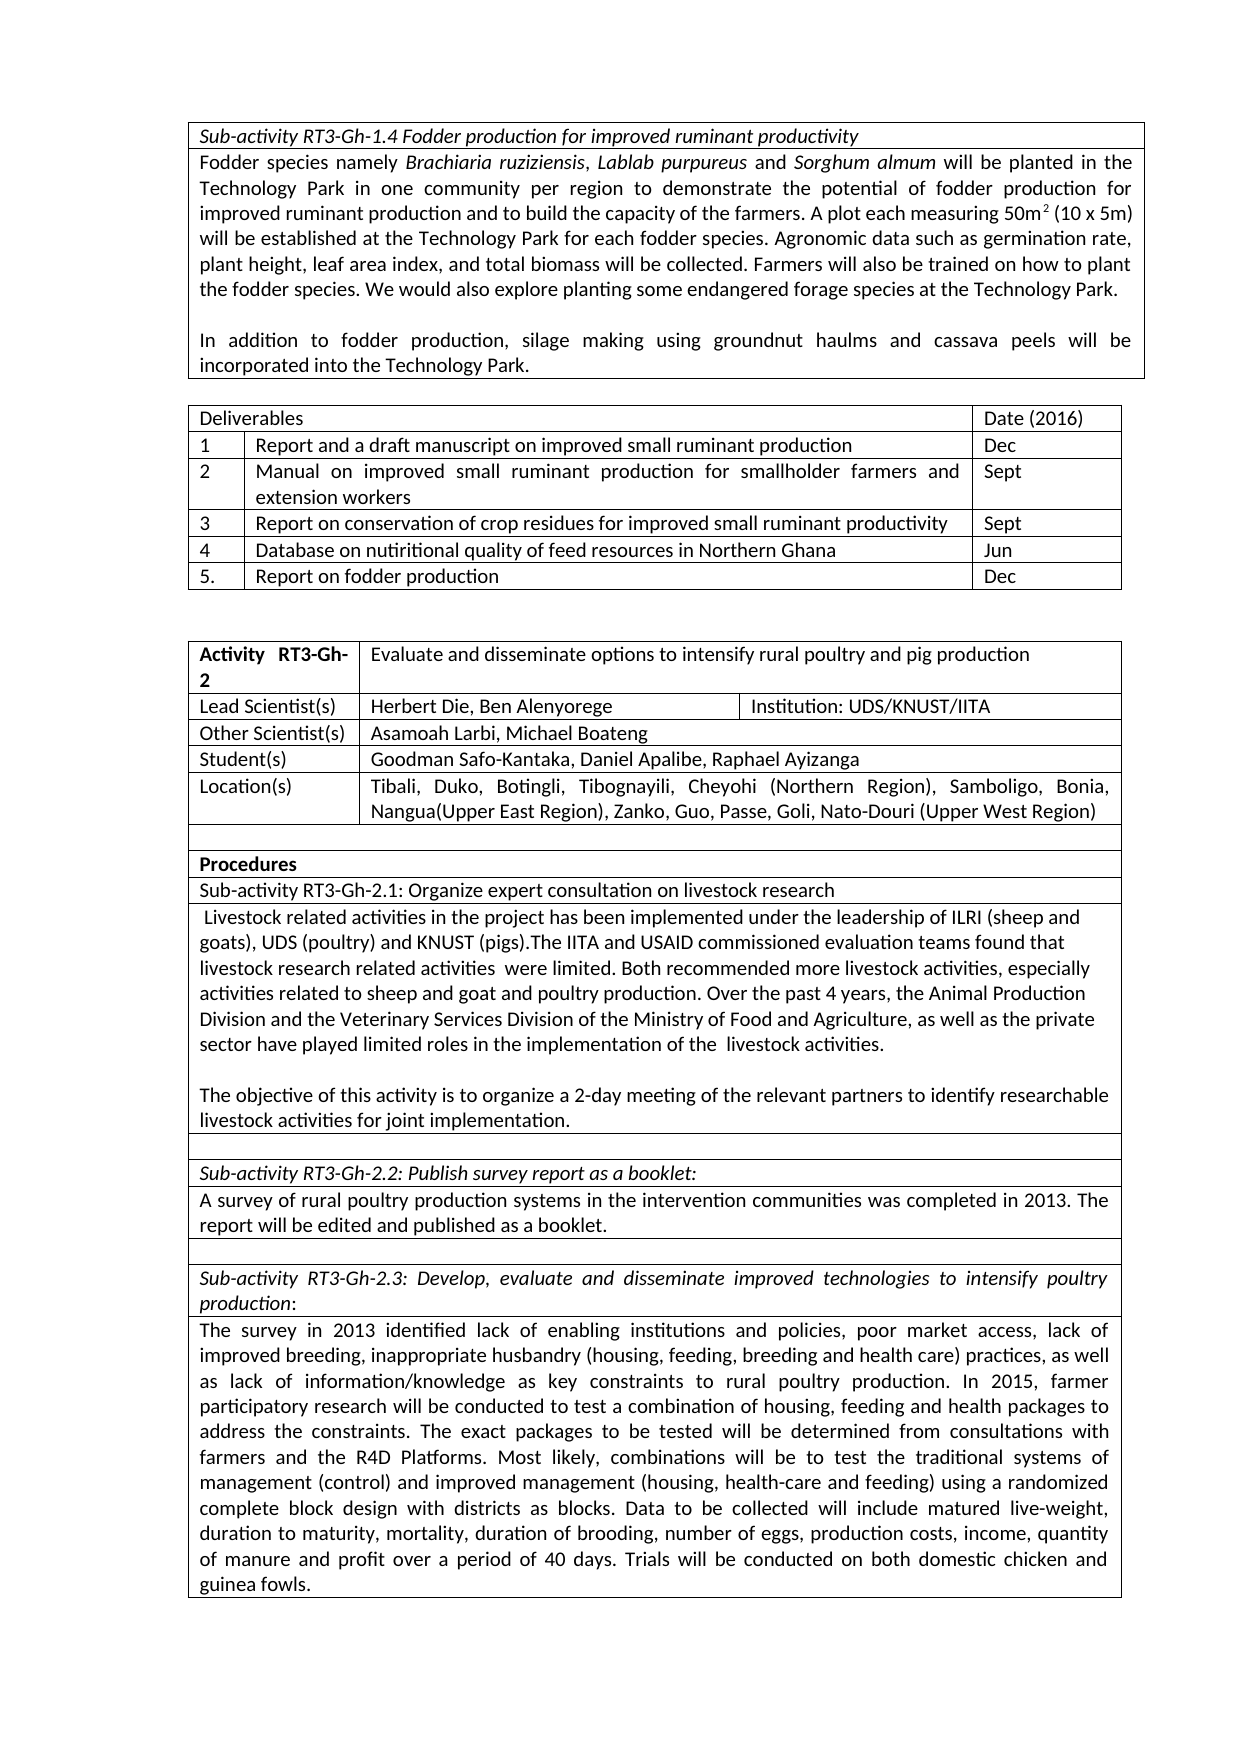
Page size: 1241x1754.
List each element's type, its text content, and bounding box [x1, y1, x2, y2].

table_cell Sept [973, 510, 1121, 536]
table_cell Jun [973, 537, 1121, 562]
table_cell Sub-activity RT3-Gh-2.1: Organize expert consultation on livestock research [189, 878, 1121, 903]
table_cell Other Scientist(s) [189, 720, 359, 745]
table_cell 2 [189, 459, 244, 509]
table_header Evaluate and disseminate options to intensify rural poultry and pig production [360, 642, 1121, 692]
table_cell [189, 1239, 1121, 1264]
table_cell Database on nutiritional quality of feed resources in Northern Ghana [245, 537, 972, 562]
table_cell [189, 825, 1121, 850]
table_cell Institution: UDS/KNUST/IITA [740, 694, 1121, 719]
table_cell [189, 1134, 1121, 1159]
table_cell Tibali, Duko, Botingli, Tibognayili, Cheyohi (Northern Region), Samboligo, Bonia, Nangua(Upper East Region), Zanko, Guo, Passe, Goli, Nato-Douri (Upper West Region) [360, 773, 1121, 824]
table_cell Goodman Safo-Kantaka, Daniel Apalibe, Raphael Ayizanga [360, 746, 1121, 772]
table_cell A survey of rural poultry production systems in the intervention communities was completed in 2013. The report will be edited and published as a booklet. [189, 1187, 1121, 1238]
table_header Date (2016) [973, 406, 1121, 431]
table_cell Report and a draft manuscript on improved small ruminant production [245, 432, 972, 457]
table_cell 3 [189, 510, 244, 536]
table_cell 5. [189, 563, 244, 589]
table_cell Herbert Die, Ben Alenyorege [360, 694, 739, 719]
table_header Deliverables [189, 406, 972, 431]
table_cell Fodder species namely Brachiaria ruziziensis, Lablab purpureus and Sorghum almum will be planted in the Technology Park in one community per region to demonstrate the potential of fodder production for improved ruminant production and to build the capacity of the farmers. A plot each measuring 50m2 (10 x 5m) will be established at the Technology Park for each fodder species. Agronomic data such as germination rate, plant height, leaf area index, and total biomass will be collected. Farmers will also be trained on how to plant the fodder species. We would also explore planting some endangered forage species at the Technology Park. In addition to fodder production, silage making using groundnut haulms and cassava peels will be incorporated into the Technology Park. [189, 149, 1144, 378]
table_header Activity RT3-Gh-2 [189, 642, 359, 692]
table_cell Asamoah Larbi, Michael Boateng [360, 720, 1121, 745]
table_cell Sub-activity RT3-Gh-2.3: Develop, evaluate and disseminate improved technologies to intensify poultry production: [189, 1265, 1121, 1316]
table_cell Sub-activity RT3-Gh-1.4 Fodder production for improved ruminant productivity [189, 123, 1144, 148]
table_cell Sept [973, 459, 1121, 509]
table_cell 1 [189, 432, 244, 457]
table_cell Report on conservation of crop residues for improved small ruminant productivity [245, 510, 972, 536]
table_cell Location(s) [189, 773, 359, 824]
table_cell Procedures [189, 851, 1121, 877]
table_cell Sub-activity RT3-Gh-2.2: Publish survey report as a booklet: [189, 1160, 1121, 1186]
table_cell Manual on improved small ruminant production for smallholder farmers and extension workers [245, 459, 972, 509]
table_cell Dec [973, 563, 1121, 589]
table_cell 4 [189, 537, 244, 562]
table_cell Lead Scientist(s) [189, 694, 359, 719]
table_cell Student(s) [189, 746, 359, 772]
table_cell Dec [973, 432, 1121, 457]
table_cell Livestock related activities in the project has been implemented under the leadership of ILRI (sheep and goats), UDS (poultry) and KNUST (pigs).The IITA and USAID commissioned evaluation teams found that livestock research related activities were limited. Both recommended more livestock activities, especially activities related to sheep and goat and poultry production. Over the past 4 years, the Animal Production Division and the Veterinary Services Division of the Ministry of Food and Agriculture, as well as the private sector have played limited roles in the implementation of the livestock activities. The objective of this activity is to organize a 2-day meeting of the relevant partners to identify researchable livestock activities for joint implementation. [189, 904, 1121, 1133]
table_cell Report on fodder production [245, 563, 972, 589]
table_cell The survey in 2013 identified lack of enabling institutions and policies, poor market access, lack of improved breeding, inappropriate husbandry (housing, feeding, breeding and health care) practices, as well as lack of information/knowledge as key constraints to rural poultry production. In 2015, farmer participatory research will be conducted to test a combination of housing, feeding and health packages to address the constraints. The exact packages to be tested will be determined from consultations with farmers and the R4D Platforms. Most likely, combinations will be to test the traditional systems of management (control) and improved management (housing, health-care and feeding) using a randomized complete block design with districts as blocks. Data to be collected will include matured live-weight, duration to maturity, mortality, duration of brooding, number of eggs, production costs, income, quantity of manure and profit over a period of 40 days. Trials will be conducted on both domestic chicken and guinea fowls. [189, 1317, 1121, 1597]
